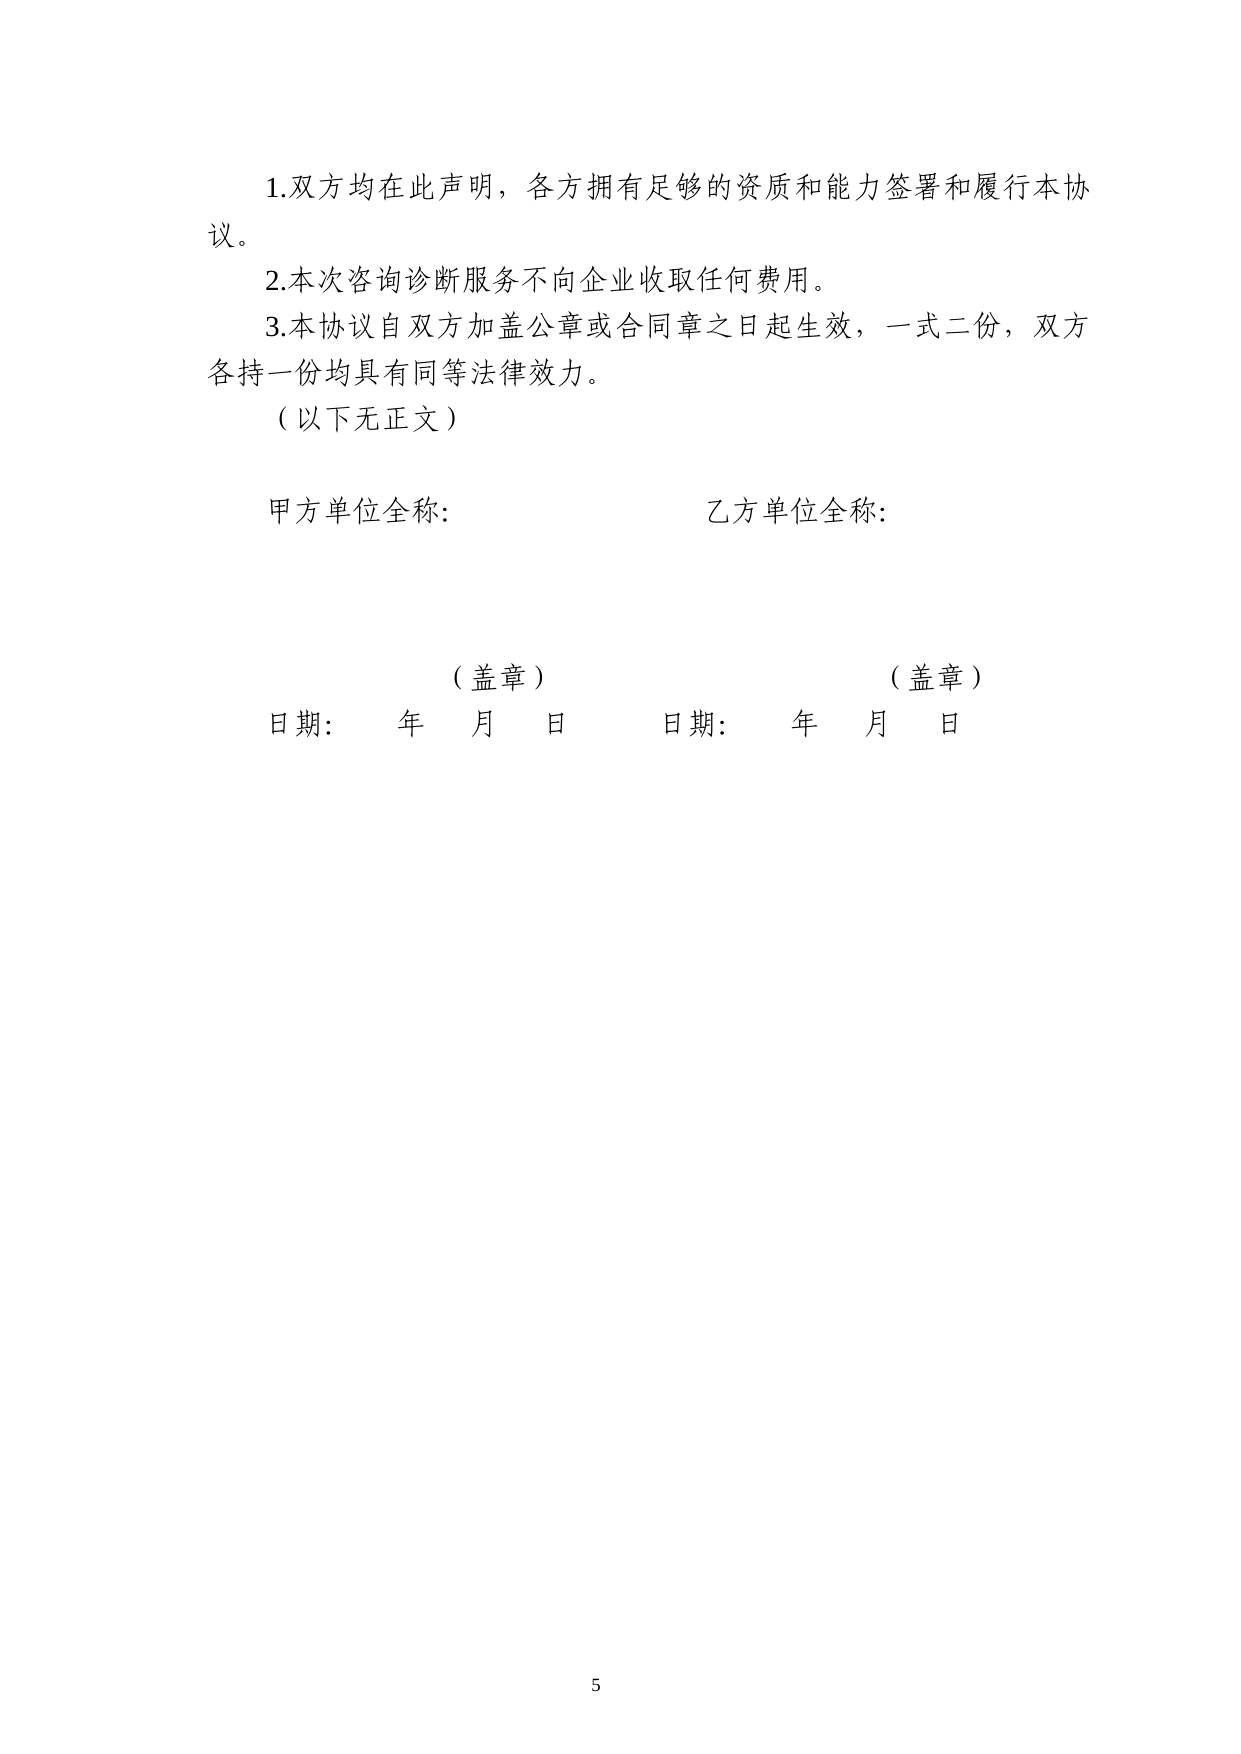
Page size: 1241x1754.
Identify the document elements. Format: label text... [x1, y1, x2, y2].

text 日期： 年 月 日 日期： 年 月 日 [207, 699, 1093, 745]
text （以下无正文） [207, 393, 1093, 439]
text 2.本次咨询诊断服务不向企业收取任何费用。 [207, 255, 1093, 301]
text 1.双方均在此声明，各方拥有足够的资质和能力签署和履行本协议。 [207, 163, 1093, 255]
text 甲方单位全称： 乙方单位全称： [207, 486, 1093, 532]
text （盖章） （盖章） [207, 653, 1093, 699]
text 3.本协议自双方加盖公章或合同章之日起生效，一式二份，双方各持一份均具有同等法律效力。 [207, 301, 1093, 393]
